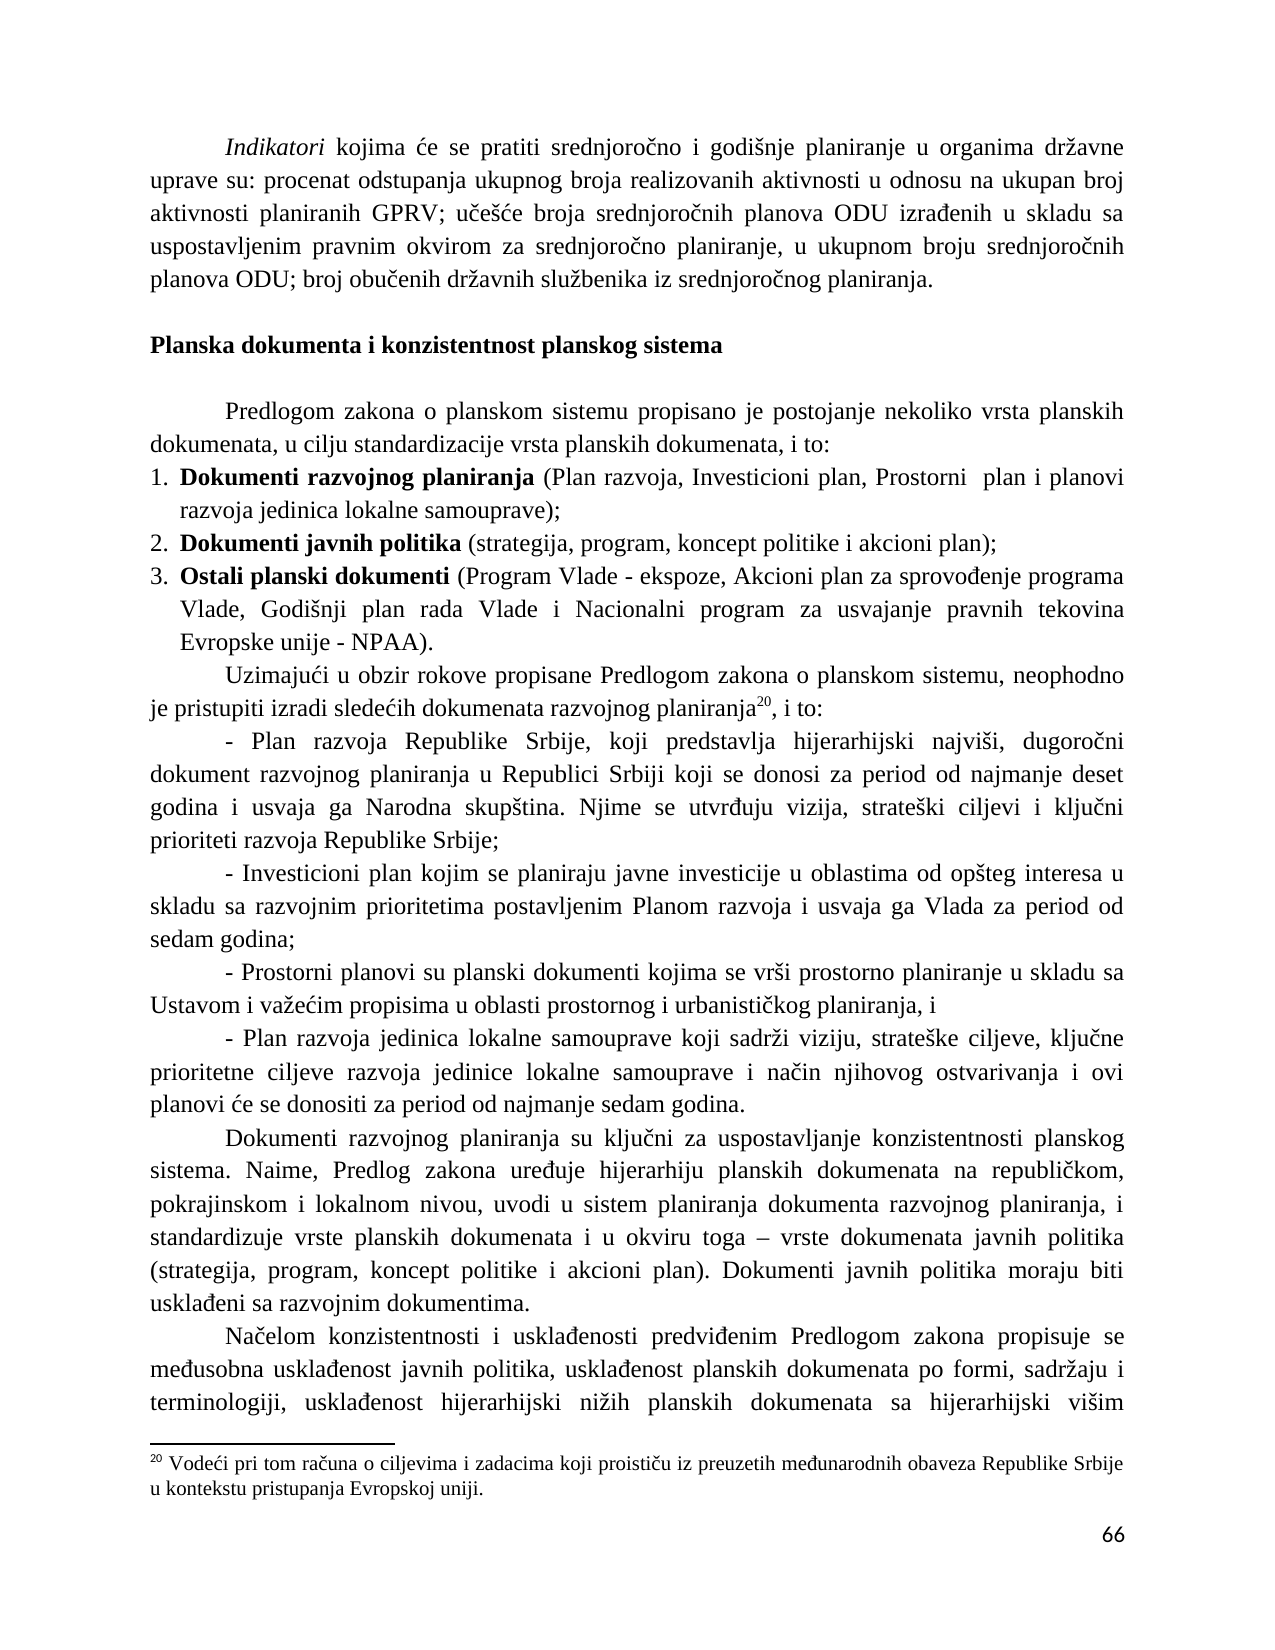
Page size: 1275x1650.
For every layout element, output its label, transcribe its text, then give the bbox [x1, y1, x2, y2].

text Dokumenti razvojnog planiranja su ključni za uspostavljanje konzistentnosti planskog sistema. Naime, Predlog zakona uređuje hijerarhiju planskih dokumenata na republičkom, pokrajinskom i lokalnom nivou, uvodi u sistem planiranja dokumenta razvojnog planiranja, i standardizuje vrste planskih dokumenata i u okviru toga – vrste dokumenata javnih politika (strategija, program, koncept politike i akcioni plan). Dokumenti javnih politika moraju biti usklađeni sa razvojnim dokumentima. [150, 1123, 1125, 1316]
text Predlogom zakona o planskom sistemu propisano je postojanje nekoliko vrsta planskih dokumenata, u cilju standardizacije vrsta planskih dokumenata, i to: [150, 396, 1125, 458]
list Dokumenti javnih politika (strategija, program, koncept politike i akcioni plan); [150, 528, 1125, 557]
text - Investicioni plan kojim se planiraju javne investicije u oblastima od opšteg interesa u skladu sa razvojnim prioritetima postavljenim Planom razvoja i usvaja ga Vlada za period od sedam godina; [150, 858, 1125, 953]
list Ostali planski dokumenti (Program Vlade - ekspoze, Akcioni plan za sprovođenje programa Vlade, Godišnji plan rada Vlade i Nacionalni program za usvajanje pravnih tekovina Evropske unije - NPAA). [150, 561, 1125, 656]
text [150, 1321, 1125, 1416]
text - Plan razvoja jedinica lokalne samouprave koji sadrži viziju, strateške ciljeve, ključne prioritetne ciljeve razvoja jedinice lokalne samouprave i način njihovog ostvarivanja i ovi planovi će se donositi za period od najmanje sedam godina. [150, 1023, 1125, 1118]
text - Plan razvoja Republike Srbije, koji predstavlja hijerarhijski najviši, dugoročni dokument razvojnog planiranja u Republici Srbiji koji se donosi za period od najmanje deset godina i usvaja ga Narodna skupština. Njime se utvrđuju vizija, strateški ciljevi i ključni prioriteti razvoja Republike Srbije; [150, 726, 1125, 854]
list Dokumenti razvojnog planiranja (Plan razvoja, Investicioni plan, Prostorni plan i planovi razvoja jedinica lokalne samouprave); [150, 462, 1125, 524]
text - Prostorni planovi su planski dokumenti kojima se vrši prostorno planiranje u skladu sa Ustavom i važećim propisima u oblasti prostornog i urbanističkog planiranja, i [150, 957, 1125, 1019]
text Planska dokumenta i konzistentnost planskog sistema [150, 330, 1125, 359]
text Uzimajući u obzir rokove propisane Predlogom zakona o planskom sistemu, neophodno je pristupiti izradi sledećih dokumenata razvojnog planiranja, i to: [150, 660, 1125, 722]
text Indikatori kojima će se pratiti srednjoročno i godišnje planiranje u organima državne uprave su: procenat odstupanja ukupnog broja realizovanih aktivnosti u odnosu na ukupan broj aktivnosti planiranih GPRV; učešće broja srednjoročnih planova ODU izrađenih u skladu sa uspostavljenim pravnim okvirom za srednjoročno planiranje, u ukupnom broju srednjoročnih planova ODU; broj obučenih državnih službenika iz srednjoročnog planiranja. [150, 132, 1125, 293]
